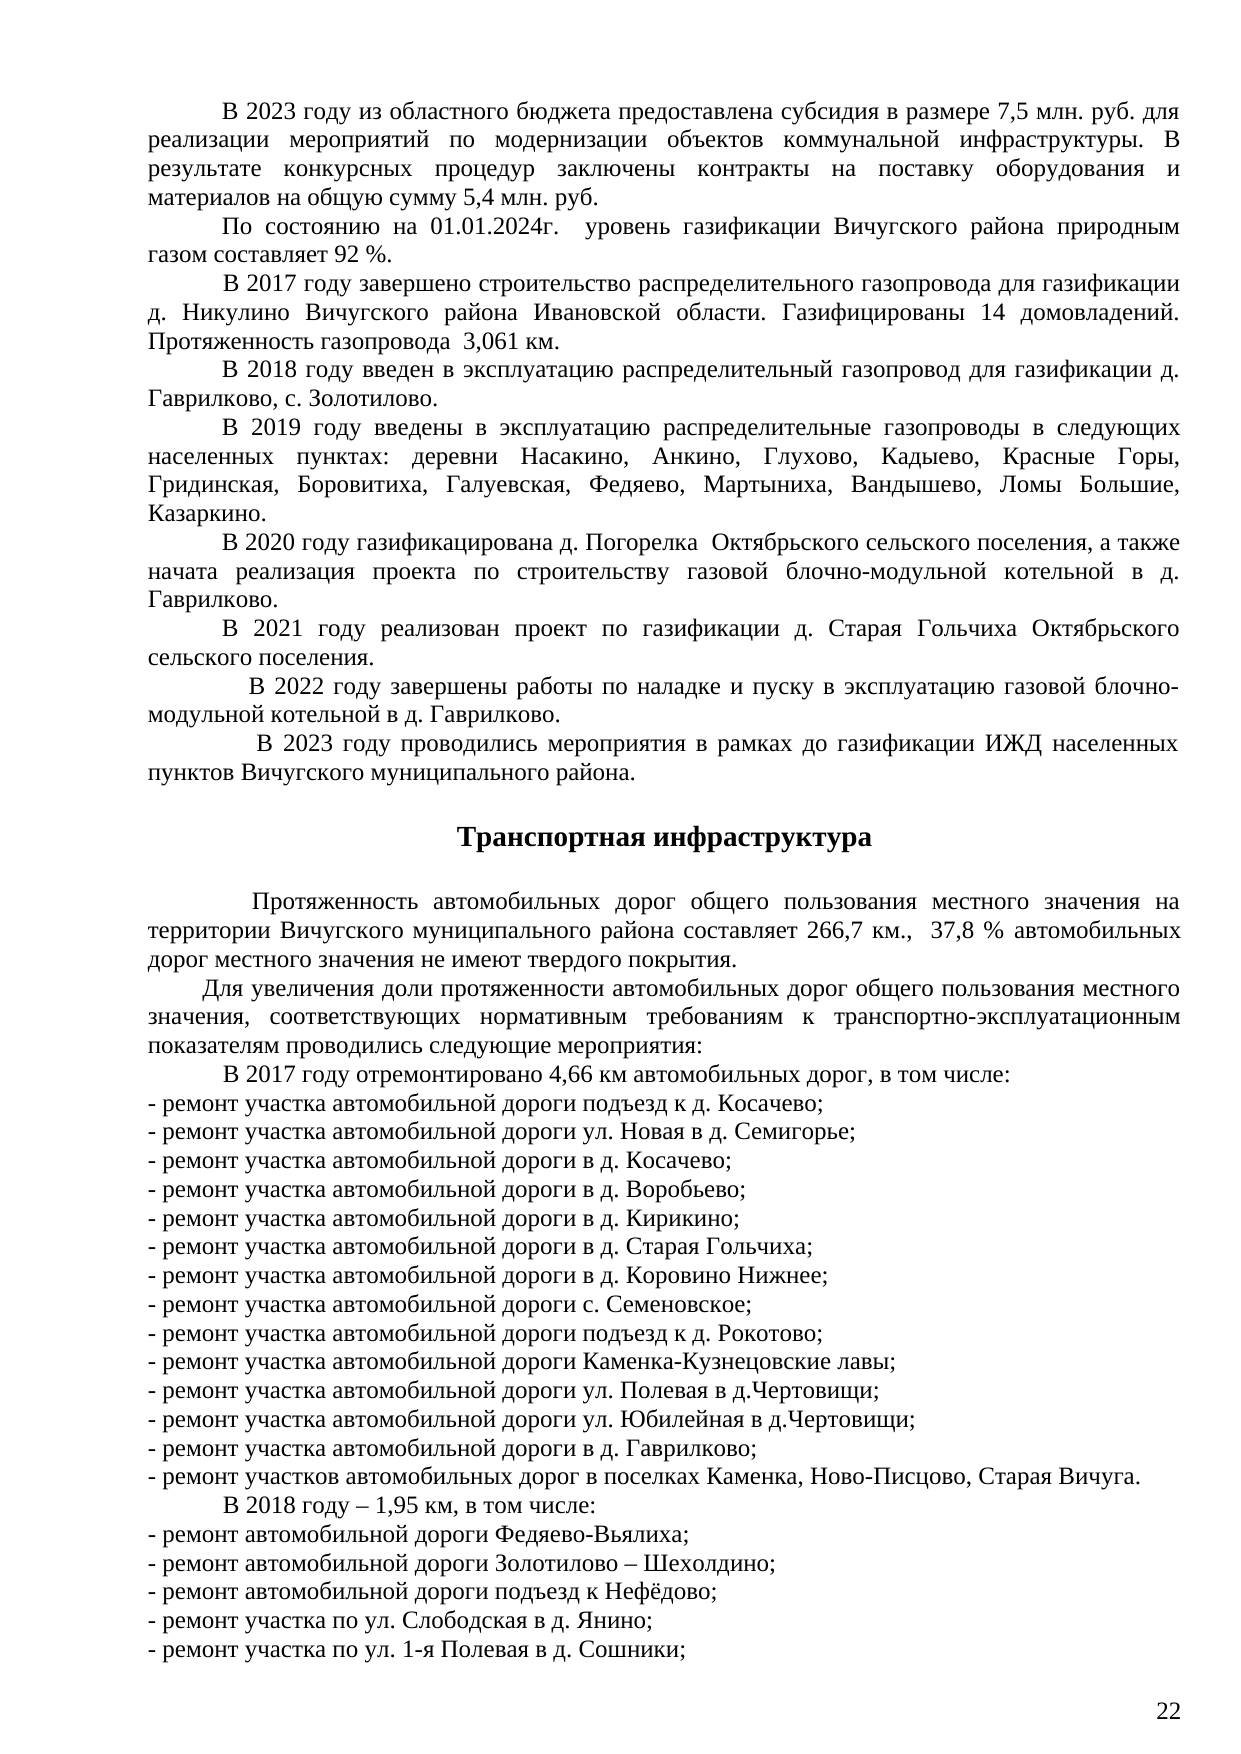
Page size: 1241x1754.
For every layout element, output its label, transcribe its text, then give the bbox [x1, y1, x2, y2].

text В 2022 году завершены работы по наладке и пуску в эксплуатацию газовой блочно-модульной котельной в д. Гаврилково. [148, 671, 1181, 728]
text - ремонт участка автомобильной дороги в д. Воробьево; [148, 1174, 1181, 1203]
text - ремонт автомобильной дороги Золотилово – Шехолдино; [148, 1548, 1181, 1576]
text В 2020 году газификацирована д. Погорелка Октябрьского сельского поселения, а также начата реализация проекта по строительству газовой блочно-модульной котельной в д. Гаврилково. [148, 527, 1181, 613]
text - ремонт участка по ул. Слободская в д. Янино; [148, 1605, 1181, 1634]
text - ремонт участка автомобильной дороги ул. Юбилейная в д.Чертовищи; [148, 1404, 1181, 1433]
text - ремонт участка автомобильной дороги в д. Старая Гольчиха; [148, 1231, 1181, 1260]
text В 2023 году проводились мероприятия в рамках до газификации ИЖД населенных пунктов Вичугского муниципального района. [148, 728, 1181, 786]
text - ремонт участка автомобильной дороги ул. Полевая в д.Чертовищи; [148, 1375, 1181, 1404]
text В 2023 году из областного бюджета предоставлена субсидия в размере 7,5 млн. руб. для реализации мероприятий по модернизации объектов коммунальной инфраструктуры. В результате конкурсных процедур заключены контракты на поставку оборудования и материалов на общую сумму 5,4 млн. руб. [148, 96, 1181, 211]
text По состоянию на 01.01.2024г. уровень газификации Вичугского района природным газом составляет 92 %. [148, 211, 1181, 268]
text В 2021 году реализован проект по газификации д. Старая Гольчиха Октябрьского сельского поселения. [148, 613, 1181, 671]
text - ремонт участка автомобильной дороги в д. Коровино Нижнее; [148, 1260, 1181, 1289]
text В 2019 году введены в эксплуатацию распределительные газопроводы в следующих населенных пунктах: деревни Насакино, Анкино, Глухово, Кадыево, Красные Горы, Гридинская, Боровитиха, Галуевская, Федяево, Мартыниха, Вандышево, Ломы Большие, Казаркино. [148, 412, 1181, 527]
text - ремонт участка автомобильной дороги подъезд к д. Рокотово; [148, 1318, 1181, 1346]
text В 2017 году отремонтировано 4,66 км автомобильных дорог, в том числе: [148, 1059, 1181, 1088]
text Протяженность автомобильных дорог общего пользования местного значения на территории Вичугского муниципального района составляет 266,7 км., 37,8 % автомобильных дорог местного значения не имеют твердого покрытия. [148, 886, 1181, 973]
text В 2018 году введен в эксплуатацию распределительный газопровод для газификации д. Гаврилково, с. Золотилово. [148, 354, 1181, 412]
text В 2017 году завершено строительство распределительного газопровода для газификации д. Никулино Вичугского района Ивановской области. Газифицированы 14 домовладений. Протяженность газопровода 3,061 км. [148, 268, 1181, 354]
text В 2018 году – 1,95 км, в том числе: [148, 1490, 1181, 1519]
text - ремонт участка автомобильной дороги в д. Косачево; [148, 1145, 1181, 1174]
text - ремонт участка автомобильной дороги Каменка-Кузнецовские лавы; [148, 1346, 1181, 1375]
text Для увеличения доли протяженности автомобильных дорог общего пользования местного значения, соответствующих нормативным требованиям к транспортно-эксплуатационным показателям проводились следующие мероприятия: [148, 973, 1181, 1059]
text - ремонт участка по ул. 1-я Полевая в д. Сошники; [148, 1634, 1181, 1663]
text - ремонт участка автомобильной дороги ул. Новая в д. Семигорье; [148, 1116, 1181, 1145]
text - ремонт автомобильной дороги Федяево-Вьялиха; [148, 1519, 1181, 1548]
text - ремонт участка автомобильной дороги с. Семеновское; [148, 1289, 1181, 1318]
text - ремонт участка автомобильной дороги подъезд к д. Косачево; [148, 1088, 1181, 1116]
text - ремонт участка автомобильной дороги в д. Гаврилково; [148, 1433, 1181, 1461]
text - ремонт участка автомобильной дороги в д. Кирикино; [148, 1203, 1181, 1231]
text Транспортная инфраструктура [148, 819, 1181, 853]
text - ремонт автомобильной дороги подъезд к Нефёдово; [148, 1576, 1181, 1605]
text - ремонт участков автомобильных дорог в поселках Каменка, Ново-Писцово, Старая Вичуга. [148, 1461, 1181, 1490]
